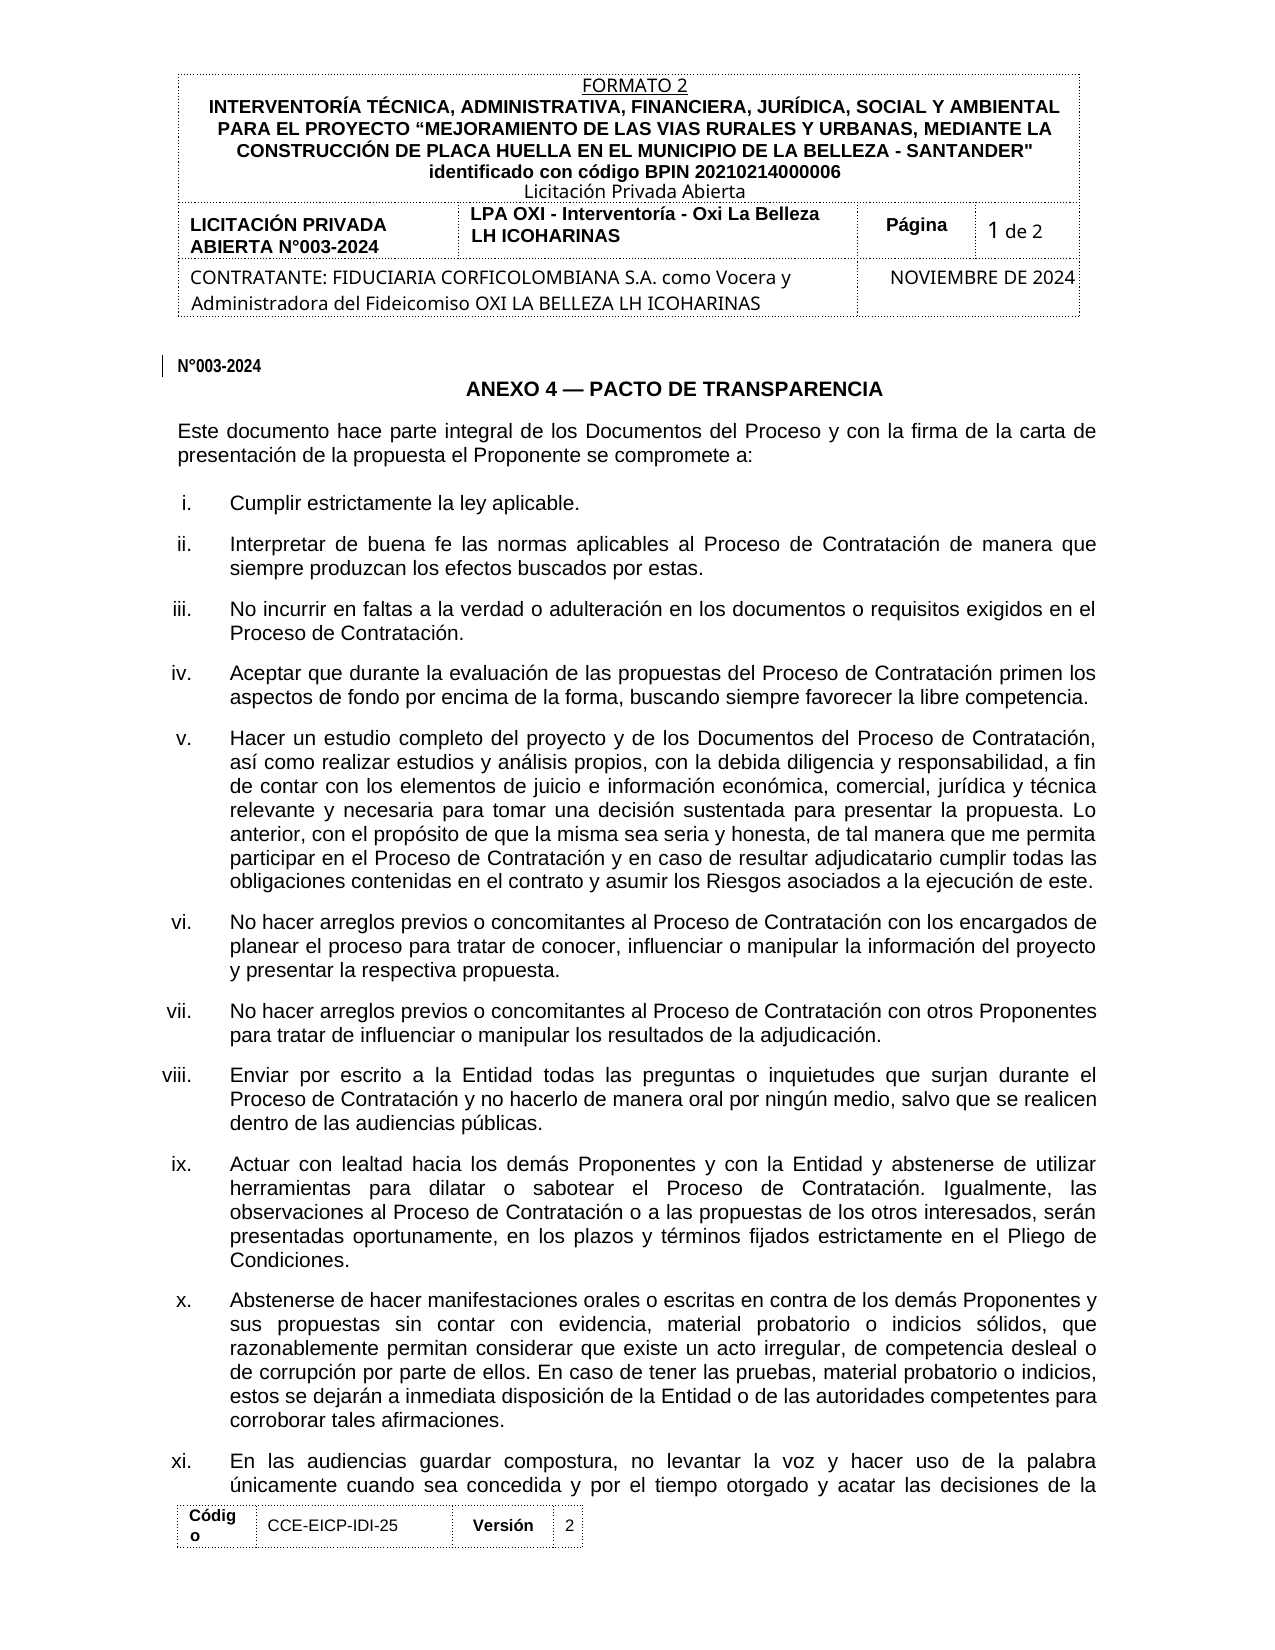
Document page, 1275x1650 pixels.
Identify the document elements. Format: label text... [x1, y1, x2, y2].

list Actuar con lealtad hacia los demás Proponentes y con la Entidad y abstenerse de utilizar herramientas para dilatar o sabotear el Proceso de Contratación. Igualmente, las observaciones al Proceso de Contratación o a las propuestas de los otros interesados, serán presentadas oportunamente, en los plazos y términos fijados estrictamente en el Pliego de Condiciones. [192, 1152, 1098, 1271]
list Cumplir estrictamente la ley aplicable. [192, 491, 1098, 515]
list Hacer un estudio completo del proyecto y de los Documentos del Proceso de Contratación, así como realizar estudios y análisis propios, con la debida diligencia y responsabilidad, a fin de contar con los elementos de juicio e información económica, comercial, jurídica y técnica relevante y necesaria para tomar una decisión sustentada para presentar la propuesta. Lo anterior, con el propósito de que la misma sea seria y honesta, de tal manera que me permita participar en el Proceso de Contratación y en caso de resultar adjudicatario cumplir todas las obligaciones contenidas en el contrato y asumir los Riesgos asociados a la ejecución de este. [192, 726, 1098, 893]
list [192, 1448, 1098, 1496]
list Interpretar de buena fe las normas aplicables al Proceso de Contratación de manera que siempre produzcan los efectos buscados por estas. [192, 532, 1098, 580]
list Abstenerse de hacer manifestaciones orales o escritas en contra de los demás Proponentes y sus propuestas sin contar con evidencia, material probatorio o indicios sólidos, que razonablemente permitan considerar que existe un acto irregular, de competencia desleal o de corrupción por parte de ellos. En caso de tener las pruebas, material probatorio o indicios, estos se dejarán a inmediata disposición de la Entidad o de las autoridades competentes para corroborar tales afirmaciones. [192, 1288, 1098, 1432]
list No hacer arreglos previos o concomitantes al Proceso de Contratación con los encargados de planear el proceso para tratar de conocer, influenciar o manipular la información del proyecto y presentar la respectiva propuesta. [192, 910, 1098, 982]
text Este documento hace parte integral de los Documentos del Proceso y con la firma de la carta de presentación de la propuesta el Proponente se compromete a: [177, 419, 1098, 467]
list Aceptar que durante la evaluación de las propuestas del Proceso de Contratación primen los aspectos de fondo por encima de la forma, buscando siempre favorecer la libre competencia. [192, 661, 1098, 709]
list No incurrir en faltas a la verdad o adulteración en los documentos o requisitos exigidos en el Proceso de Contratación. [192, 596, 1098, 644]
list Enviar por escrito a la Entidad todas las preguntas o inquietudes que surjan durante el Proceso de Contratación y no hacerlo de manera oral por ningún medio, salvo que se realicen dentro de las audiencias públicas. [192, 1063, 1098, 1135]
text N°003-2024 [177, 355, 1098, 377]
list No hacer arreglos previos o concomitantes al Proceso de Contratación con otros Proponentes para tratar de influenciar o manipular los resultados de la adjudicación. [192, 998, 1098, 1046]
text ANEXO 4 — PACTO DE TRANSPARENCIA [177, 377, 1098, 401]
